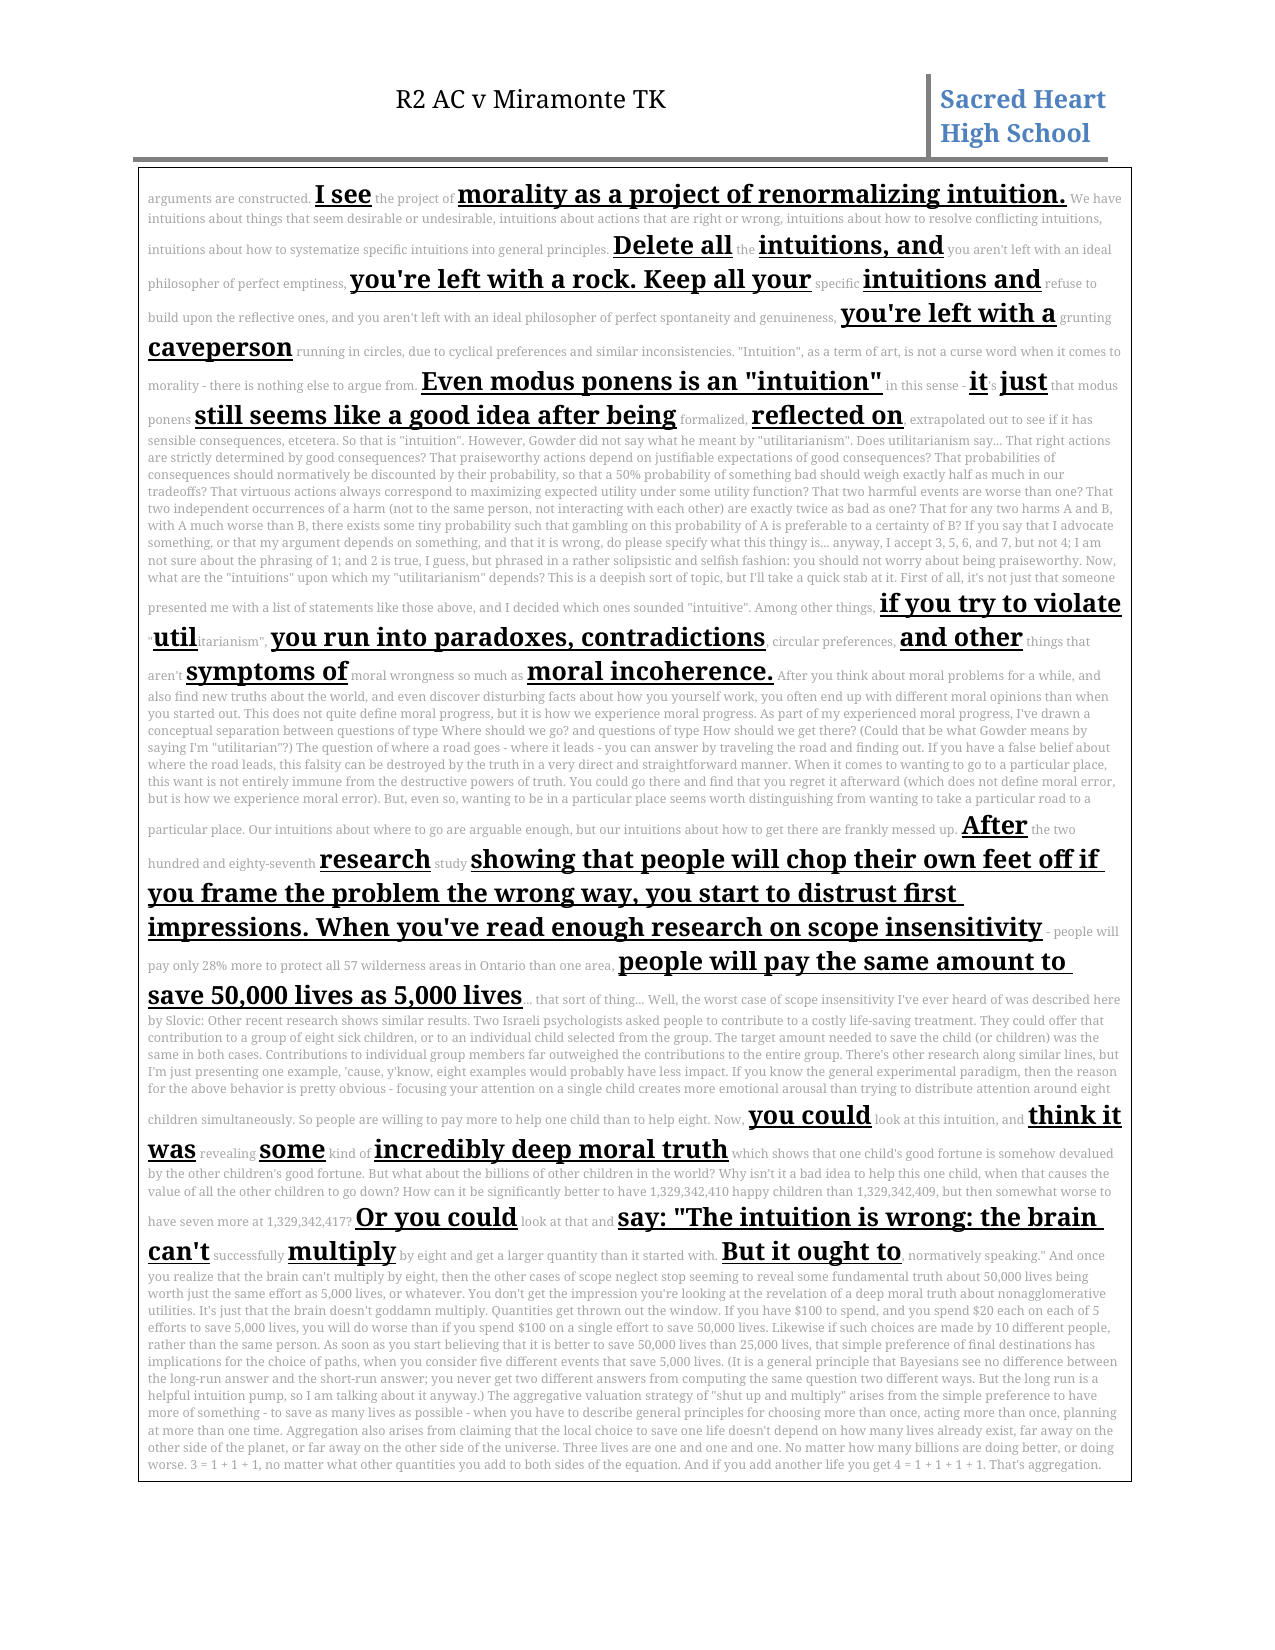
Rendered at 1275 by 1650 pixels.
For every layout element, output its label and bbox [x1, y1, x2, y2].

text [139, 168, 1131, 1481]
